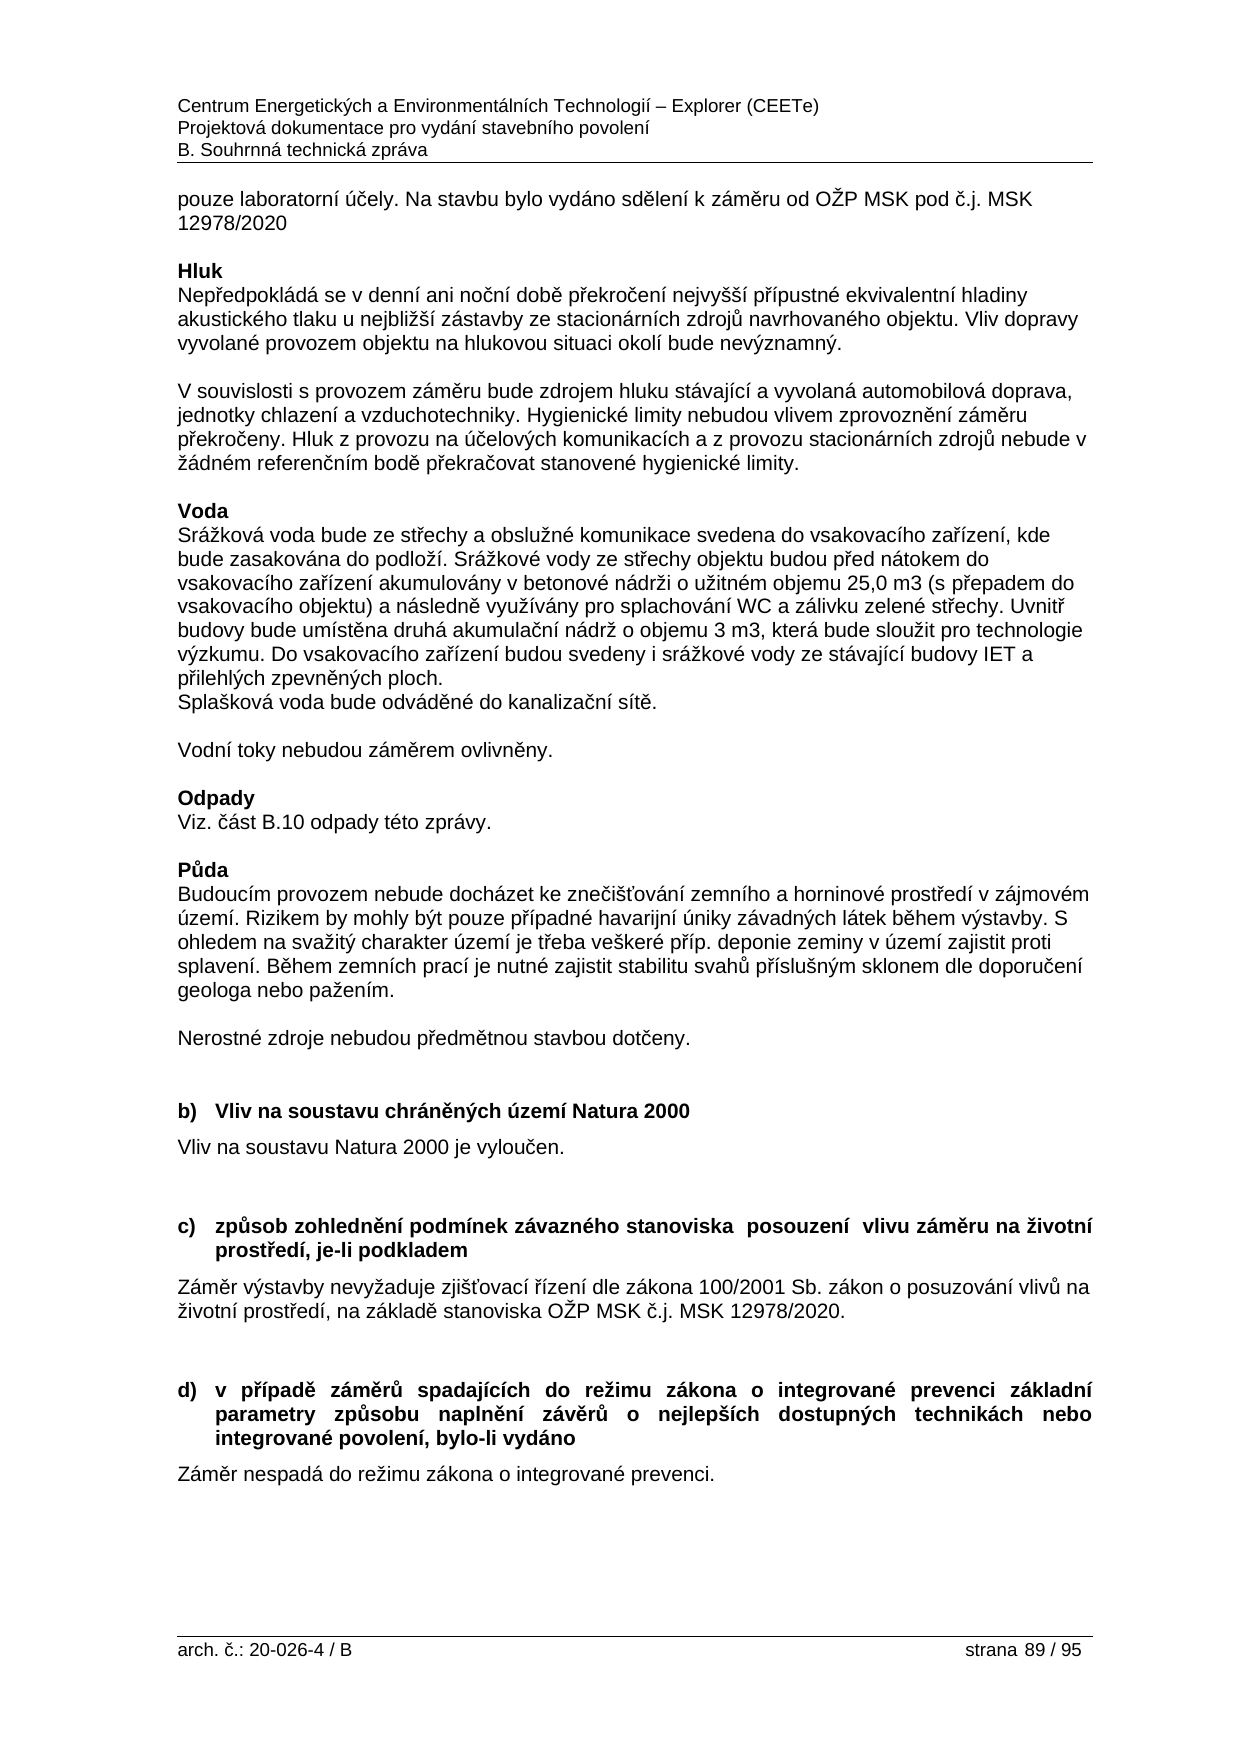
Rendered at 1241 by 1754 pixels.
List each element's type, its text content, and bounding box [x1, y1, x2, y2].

text Vliv na soustavu Natura 2000 je vyloučen. [177, 1135, 1093, 1159]
title způsob zohlednění podmínek závazného stanoviska posouzení vlivu záměru na životní prostředí, je-li podkladem [177, 1214, 1093, 1262]
text Viz. část B.10 odpady této zprávy. [177, 810, 1093, 834]
text Půda [177, 858, 1093, 882]
text Odpady [177, 786, 1093, 810]
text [177, 187, 1093, 235]
text Záměr nespadá do režimu zákona o integrované prevenci. [177, 1462, 1093, 1486]
title v případě záměrů spadajících do režimu zákona o integrované prevenci základní parametry způsobu naplnění závěrů o nejlepších dostupných technikách nebo integrované povolení, bylo-li vydáno [177, 1378, 1093, 1449]
text Záměr výstavby nevyžaduje zjišťovací řízení dle zákona 100/2001 Sb. zákon o posuzování vlivů na životní prostředí, na základě stanoviska OŽP MSK č.j. MSK 12978/2020. [177, 1274, 1093, 1322]
text Vodní toky nebudou záměrem ovlivněny. [177, 738, 1093, 762]
text Budoucím provozem nebude docházet ke znečišťování zemního a horninové prostředí v zájmovém území. Rizikem by mohly být pouze případné havarijní úniky závadných látek během výstavby. S ohledem na svažitý charakter území je třeba veškeré příp. deponie zeminy v území zajistit proti splavení. Během zemních prací je nutné zajistit stabilitu svahů příslušným sklonem dle doporučení geologa nebo pažením. [177, 882, 1093, 1002]
text V souvislosti s provozem záměru bude zdrojem hluku stávající a vyvolaná automobilová doprava, jednotky chlazení a vzduchotechniky. Hygienické limity nebudou vlivem zprovoznění záměru překročeny. Hluk z provozu na účelových komunikacích a z provozu stacionárních zdrojů nebude v žádném referenčním bodě překračovat stanovené hygienické limity. [177, 379, 1093, 474]
text Nepředpokládá se v denní ani noční době překročení nejvyšší přípustné ekvivalentní hladiny akustického tlaku u nejbližší zástavby ze stacionárních zdrojů navrhovaného objektu. Vliv dopravy vyvolané provozem objektu na hlukovou situaci okolí bude nevýznamný. [177, 283, 1093, 355]
text Splašková voda bude odváděné do kanalizační sítě. [177, 690, 1093, 714]
text Srážková voda bude ze střechy a obslužné komunikace svedena do vsakovacího zařízení, kde bude zasakována do podloží. Srážkové vody ze střechy objektu budou před nátokem do vsakovacího zařízení akumulovány v betonové nádrži o užitném objemu 25,0 m3 (s přepadem do vsakovacího objektu) a následně využívány pro splachování WC a zálivku zelené střechy. Uvnitř budovy bude umístěna druhá akumulační nádrž o objemu 3 m3, která bude sloužit pro technologie výzkumu. Do vsakovacího zařízení budou svedeny i srážkové vody ze stávající budovy IET a přilehlých zpevněných ploch. [177, 522, 1093, 690]
text Voda [177, 498, 1093, 522]
text Hluk [177, 259, 1093, 283]
title Vliv na soustavu chráněných území Natura 2000 [177, 1098, 1093, 1122]
text Nerostné zdroje nebudou předmětnou stavbou dotčeny. [177, 1026, 1093, 1049]
